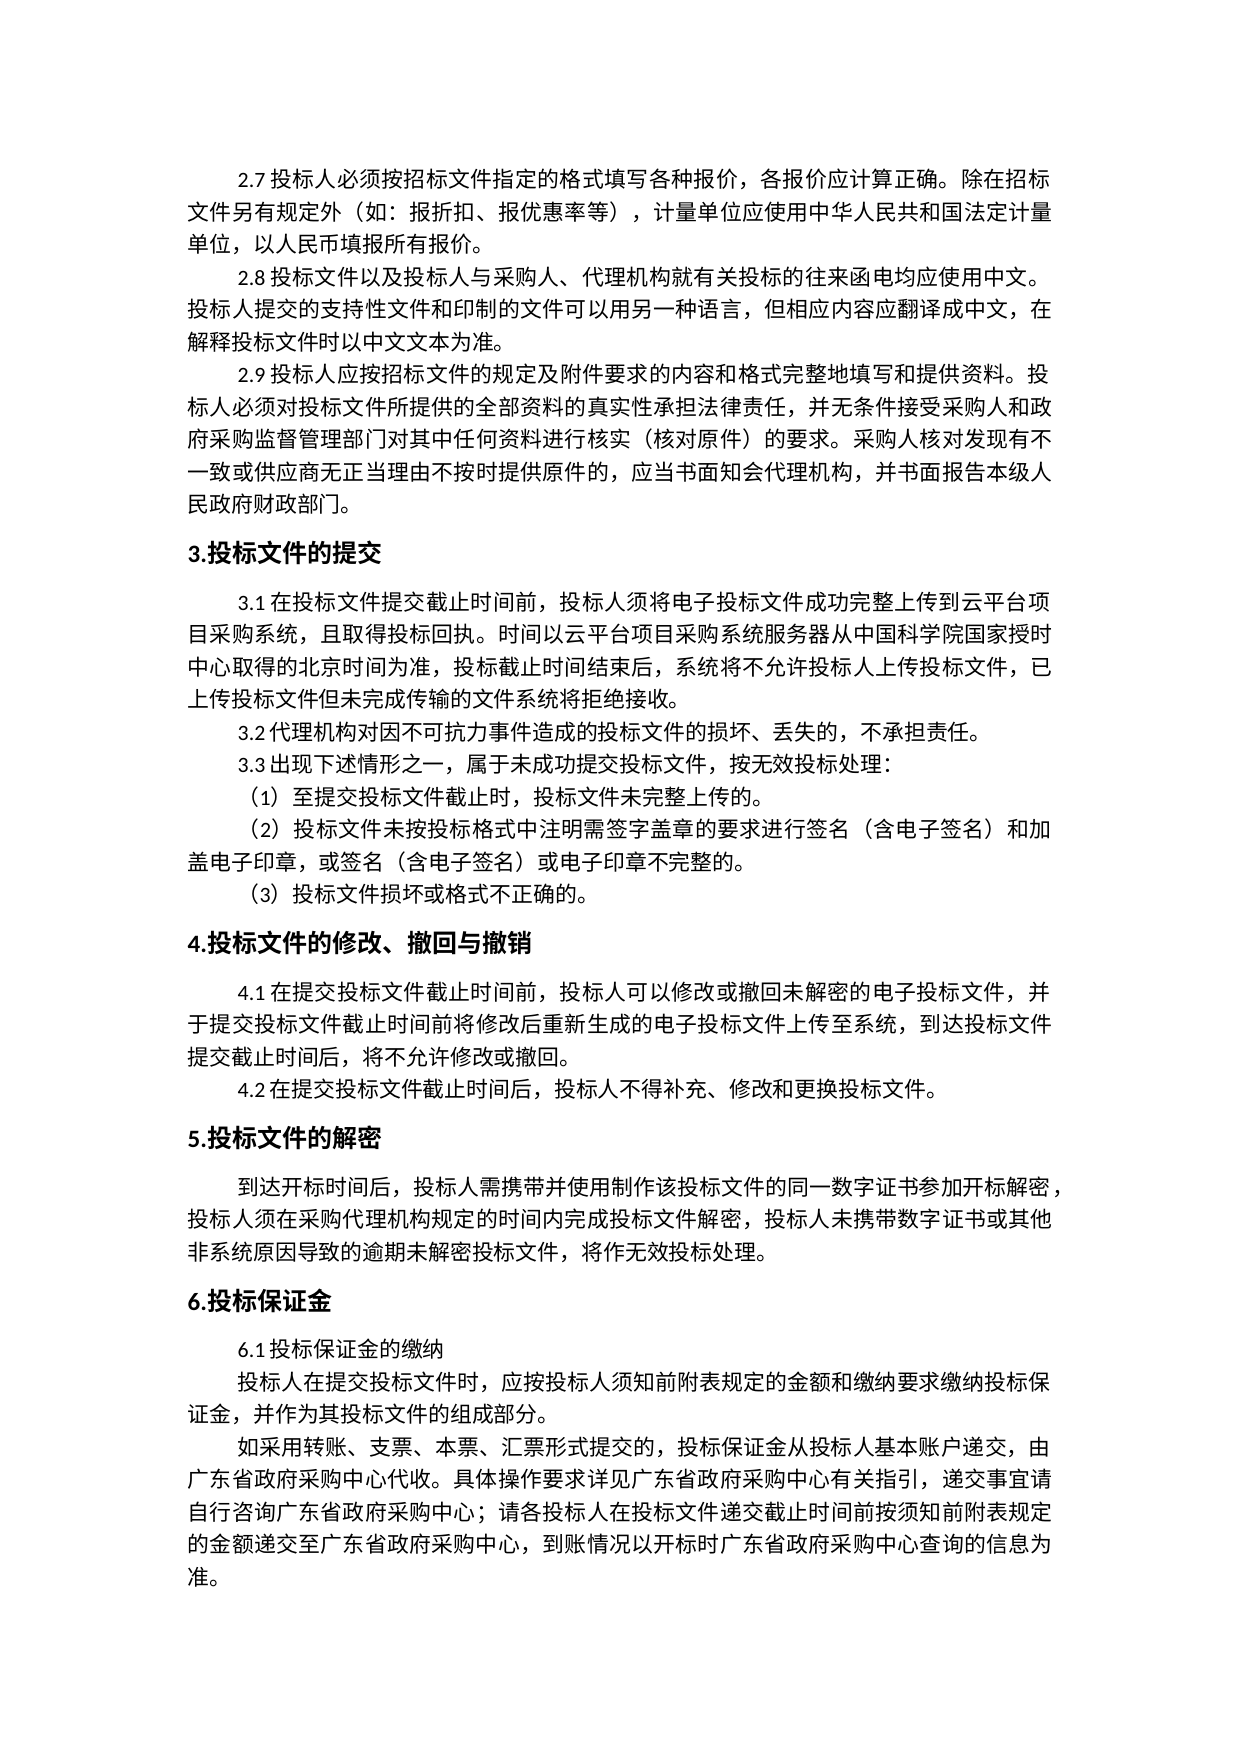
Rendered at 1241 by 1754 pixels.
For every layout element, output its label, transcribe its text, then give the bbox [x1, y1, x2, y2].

text （2）投标文件未按投标格式中注明需签字盖章的要求进行签名（含电子签名）和加盖电子印章，或签名（含电子签名）或电子印章不完整的。 [187, 812, 1053, 877]
text 4.投标文件的修改、撤回与撤销 [187, 909, 1053, 974]
text （3）投标文件损坏或格式不正确的。 [187, 877, 1053, 909]
text 6.投标保证金 [187, 1267, 1053, 1332]
text 到达开标时间后，投标人需携带并使用制作该投标文件的同一数字证书参加开标解密，投标人须在采购代理机构规定的时间内完成投标文件解密，投标人未携带数字证书或其他非系统原因导致的逾期未解密投标文件，将作无效投标处理。 [187, 1169, 1053, 1267]
text 3.投标文件的提交 [187, 519, 1053, 584]
text 2.7投标人必须按招标文件指定的格式填写各种报价，各报价应计算正确。除在招标文件另有规定外（如：报折扣、报优惠率等），计量单位应使用中华人民共和国法定计量单位，以人民币填报所有报价。 [187, 162, 1053, 259]
text 3.1在投标文件提交截止时间前，投标人须将电子投标文件成功完整上传到云平台项目采购系统，且取得投标回执。时间以云平台项目采购系统服务器从中国科学院国家授时中心取得的北京时间为准，投标截止时间结束后，系统将不允许投标人上传投标文件，已上传投标文件但未完成传输的文件系统将拒绝接收。 [187, 584, 1053, 714]
text 4.1在提交投标文件截止时间前，投标人可以修改或撤回未解密的电子投标文件，并于提交投标文件截止时间前将修改后重新生成的电子投标文件上传至系统，到达投标文件提交截止时间后，将不允许修改或撤回。 [187, 974, 1053, 1072]
text （1）至提交投标文件截止时，投标文件未完整上传的。 [187, 779, 1053, 812]
text 投标人在提交投标文件时，应按投标人须知前附表规定的金额和缴纳要求缴纳投标保证金，并作为其投标文件的组成部分。 [187, 1364, 1053, 1429]
text 2.8投标文件以及投标人与采购人、代理机构就有关投标的往来函电均应使用中文。投标人提交的支持性文件和印制的文件可以用另一种语言，但相应内容应翻译成中文，在解释投标文件时以中文文本为准。 [187, 259, 1053, 357]
text 6.1投标保证金的缴纳 [187, 1332, 1053, 1364]
text 3.3出现下述情形之一，属于未成功提交投标文件，按无效投标处理： [187, 747, 1053, 779]
text 如采用转账、支票、本票、汇票形式提交的，投标保证金从投标人基本账户递交，由广东省政府采购中心代收。具体操作要求详见广东省政府采购中心有关指引，递交事宜请自行咨询广东省政府采购中心；请各投标人在投标文件递交截止时间前按须知前附表规定的金额递交至广东省政府采购中心，到账情况以开标时广东省政府采购中心查询的信息为准。 [187, 1429, 1053, 1592]
text 3.2代理机构对因不可抗力事件造成的投标文件的损坏、丢失的，不承担责任。 [187, 714, 1053, 747]
text 5.投标文件的解密 [187, 1104, 1053, 1169]
text 4.2在提交投标文件截止时间后，投标人不得补充、修改和更换投标文件。 [187, 1072, 1053, 1104]
text 2.9投标人应按招标文件的规定及附件要求的内容和格式完整地填写和提供资料。投标人必须对投标文件所提供的全部资料的真实性承担法律责任，并无条件接受采购人和政府采购监督管理部门对其中任何资料进行核实（核对原件）的要求。采购人核对发现有不一致或供应商无正当理由不按时提供原件的，应当书面知会代理机构，并书面报告本级人民政府财政部门。 [187, 357, 1053, 519]
